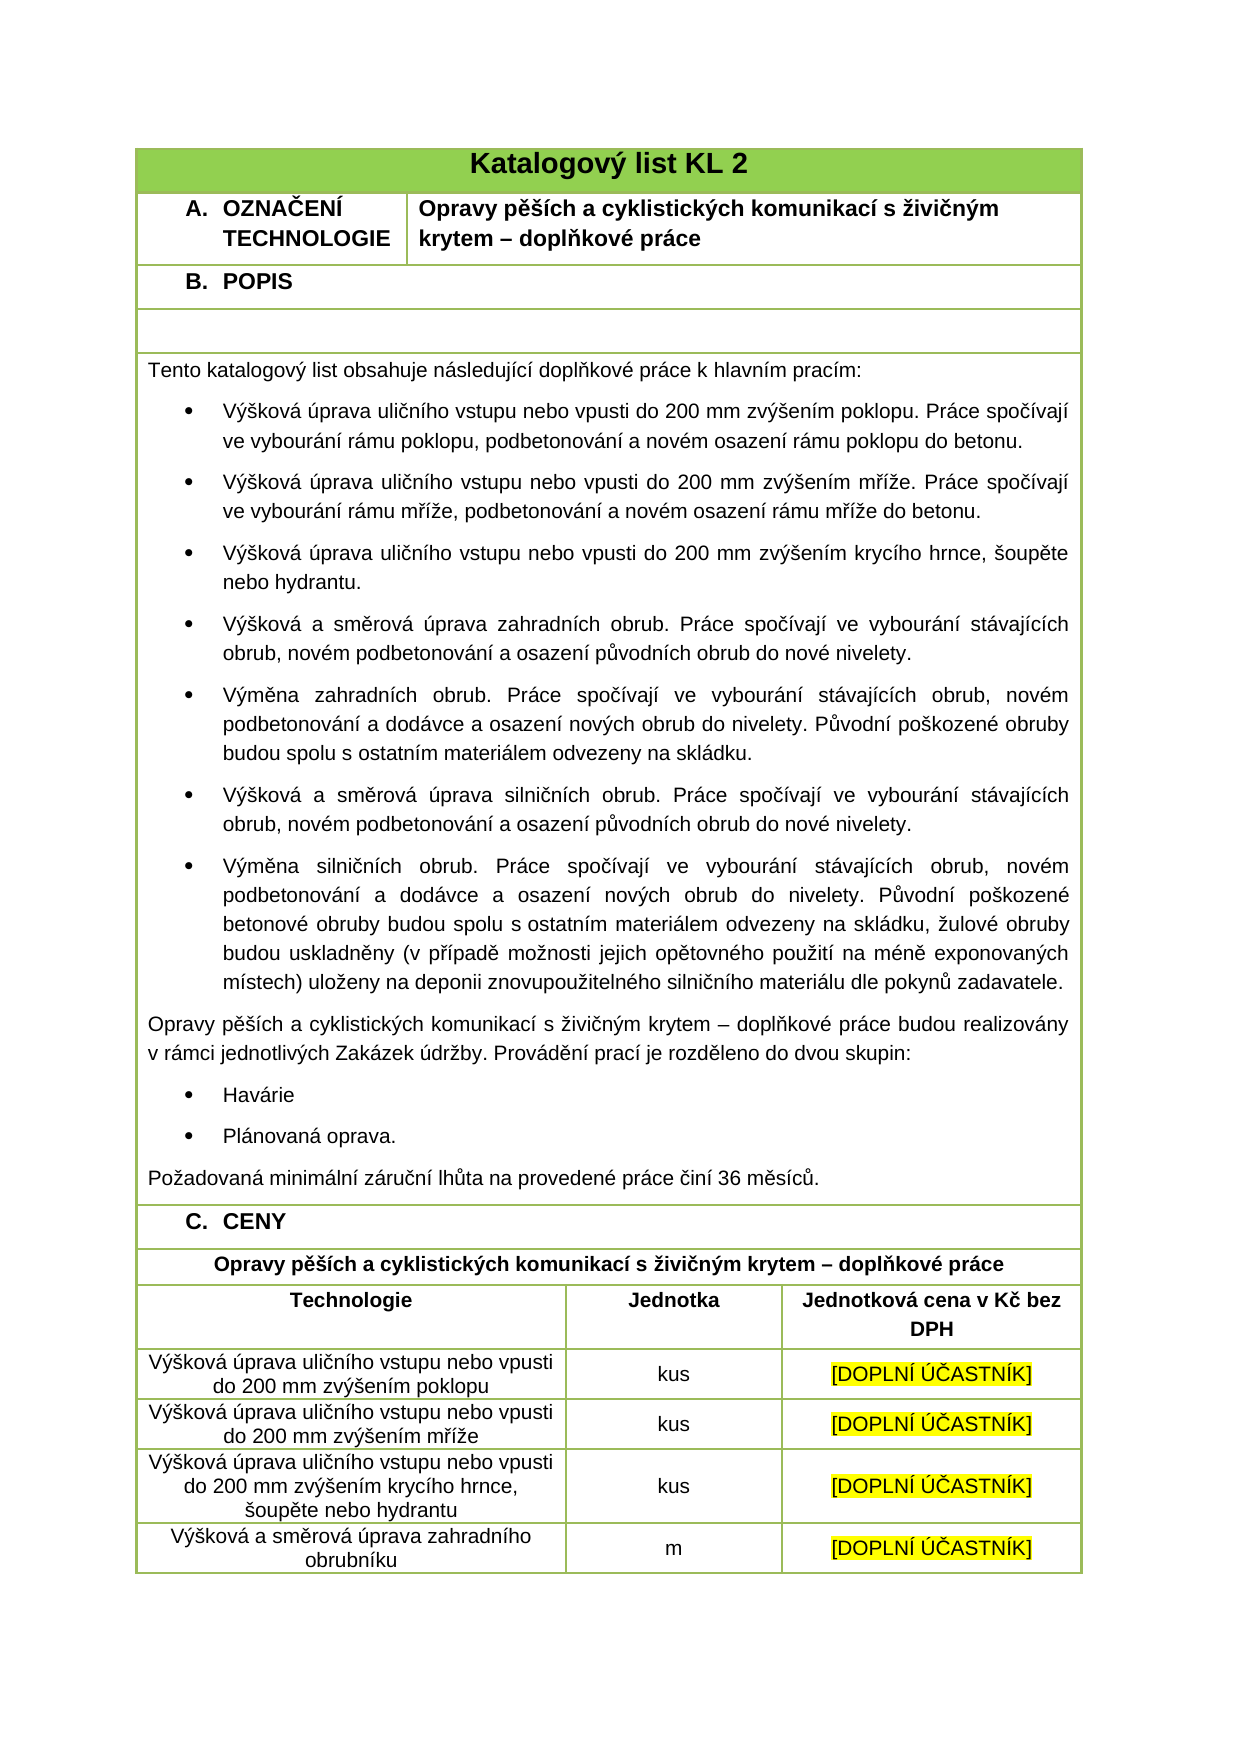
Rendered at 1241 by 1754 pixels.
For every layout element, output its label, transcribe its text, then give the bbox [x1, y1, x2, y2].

table_cell CENY [138, 1206, 1080, 1248]
table_cell Opravy pěších a cyklistických komunikací s živičným krytem – doplňkové práce [408, 194, 1080, 264]
table_cell OZNAČENÍ TECHNOLOGIE [138, 194, 406, 264]
table_cell [DOPLNÍ ÚČASTNÍK] [783, 1400, 1080, 1448]
table_cell m [567, 1524, 781, 1572]
table_cell [DOPLNÍ ÚČASTNÍK] [783, 1350, 1080, 1398]
table_cell [DOPLNÍ ÚČASTNÍK] [783, 1524, 1080, 1572]
table_cell kus [567, 1450, 781, 1522]
table_cell POPIS [138, 266, 1080, 308]
table_cell Výšková úprava uličního vstupu nebo vpusti do 200 mm zvýšením poklopu [138, 1350, 565, 1398]
table_cell Technologie [138, 1286, 565, 1348]
table_cell Jednotková cena v Kč bez DPH [783, 1286, 1080, 1348]
table_cell [DOPLNÍ ÚČASTNÍK] [783, 1450, 1080, 1522]
table_cell Výšková úprava uličního vstupu nebo vpusti do 200 mm zvýšením krycího hrnce, šoupěte nebo hydrantu [138, 1450, 565, 1522]
table_cell kus [567, 1350, 781, 1398]
table_cell Výšková úprava uličního vstupu nebo vpusti do 200 mm zvýšením mříže [138, 1400, 565, 1448]
table_cell Výšková a směrová úprava zahradního obrubníku [138, 1524, 565, 1572]
table_cell [138, 310, 1080, 352]
table_cell Opravy pěších a cyklistických komunikací s živičným krytem – doplňkové práce [138, 1250, 1080, 1284]
table_cell Tento katalogový list obsahuje následující doplňkové práce k hlavním pracím: Výšková úprava uličního vstupu nebo vpusti do 200 mm zvýšením poklopu. Práce spočívají ve vybourání rámu poklopu, podbetonování a novém osazení rámu poklopu do betonu. Výšková úprava uličního vstupu nebo vpusti do 200 mm zvýšením mříže. Práce spočívají ve vybourání rámu mříže, podbetonování a novém osazení rámu mříže do betonu. Výšková úprava uličního vstupu nebo vpusti do 200 mm zvýšením krycího hrnce, šoupěte nebo hydrantu. Výšková a směrová úprava zahradních obrub. Práce spočívají ve vybourání stávajících obrub, novém podbetonování a osazení původních obrub do nové nivelety. Výměna zahradních obrub. Práce spočívají ve vybourání stávajících obrub, novém podbetonování a dodávce a osazení nových obrub do nivelety. Původní poškozené obruby budou spolu s ostatním materiálem odvezeny na skládku. Výšková a směrová úprava silničních obrub. Práce spočívají ve vybourání stávajících obrub, novém podbetonování a osazení původních obrub do nové nivelety. Výměna silničních obrub. Práce spočívají ve vybourání stávajících obrub, novém podbetonování a dodávce a osazení nových obrub do nivelety. Původní poškozené betonové obruby budou spolu s ostatním materiálem odvezeny na skládku, žulové obruby budou uskladněny (v případě možnosti jejich opětovného použití na méně exponovaných místech) uloženy na deponii znovupoužitelného silničního materiálu dle pokynů zadavatele. Opravy pěších a cyklistických komunikací s živičným krytem – doplňkové práce budou realizovány v rámci jednotlivých Zakázek údržby. Provádění prací je rozděleno do dvou skupin: Havárie Plánovaná oprava. Požadovaná minimální záruční lhůta na provedené práce činí 36 měsíců. [138, 354, 1080, 1204]
table_header Katalogový list KL 2 [138, 150, 1080, 191]
table_cell Jednotka [567, 1286, 781, 1348]
table_cell kus [567, 1400, 781, 1448]
